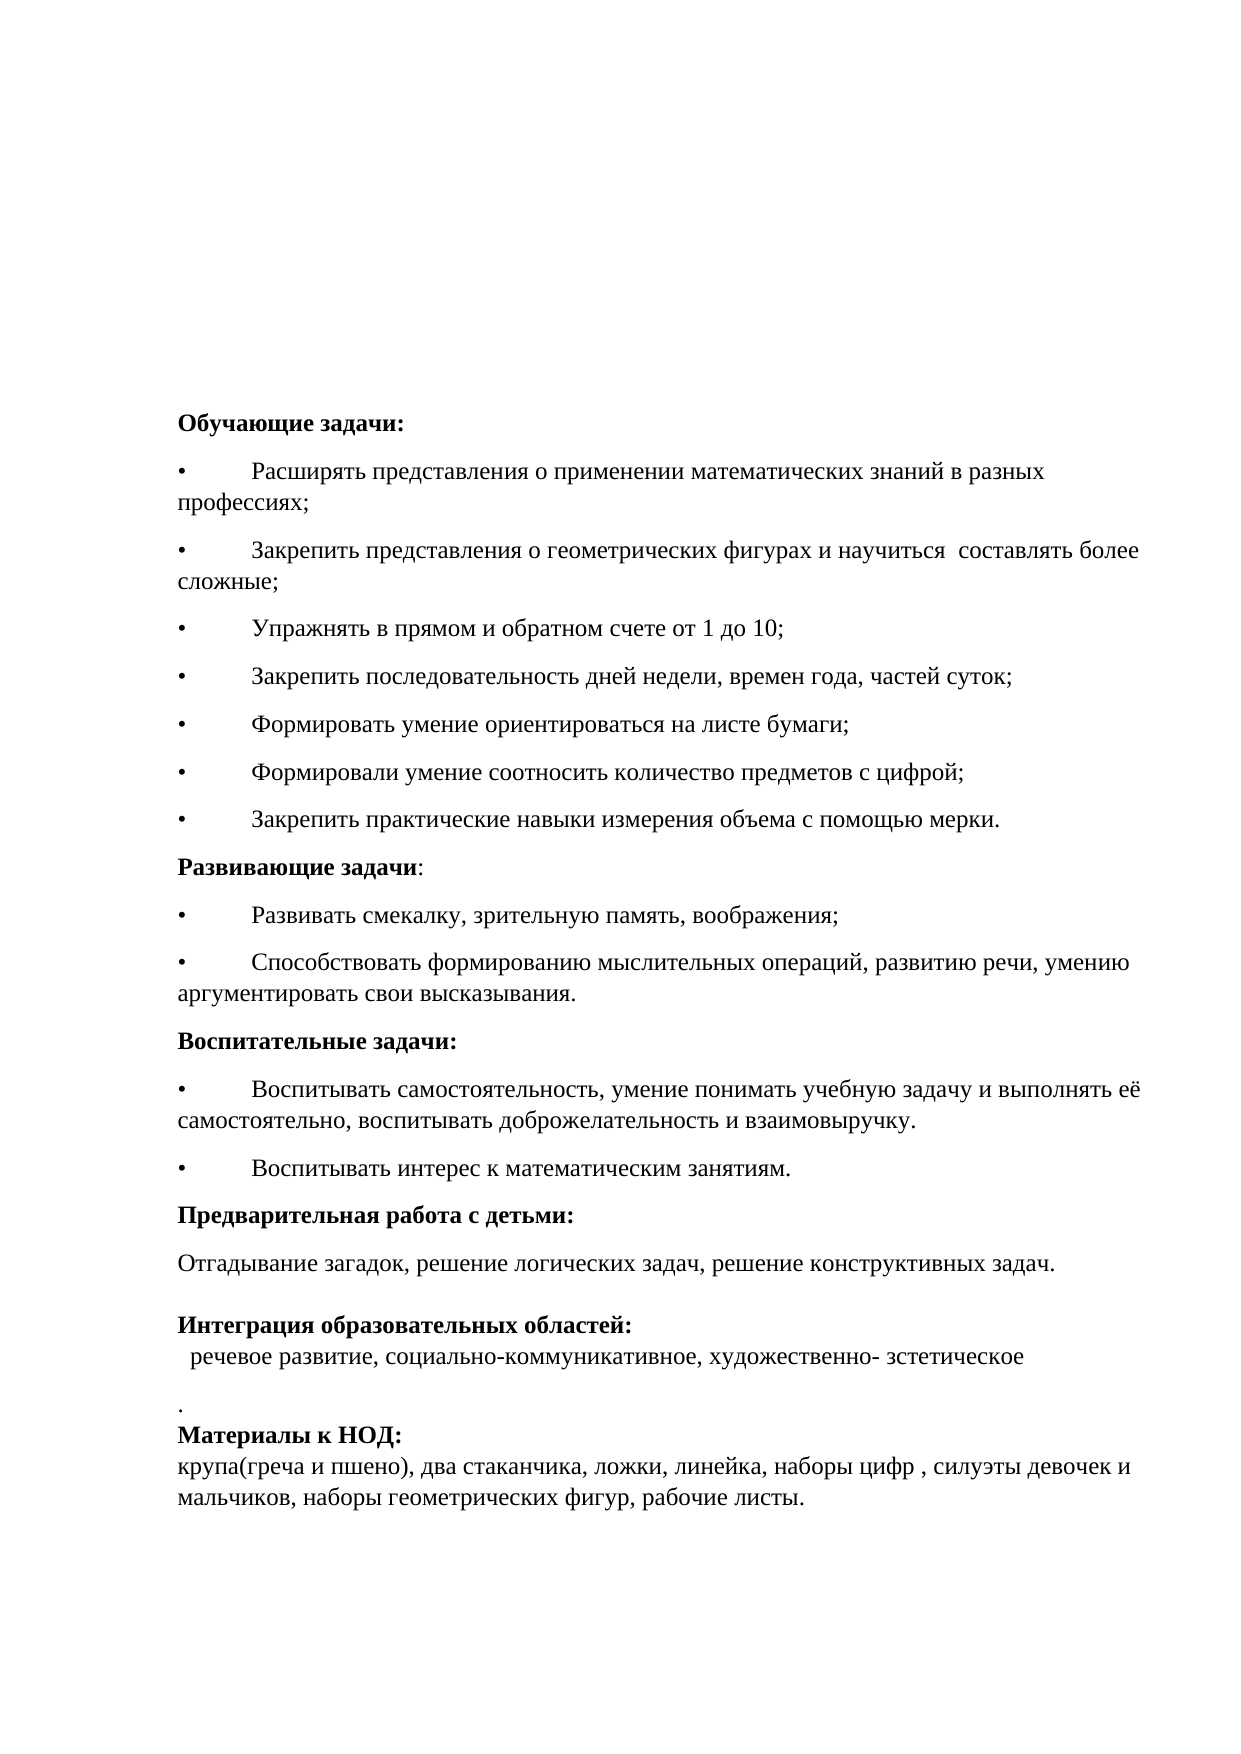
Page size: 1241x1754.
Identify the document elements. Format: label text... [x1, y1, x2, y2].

text • Формировали умение соотносить количество предметов с цифрой; [177, 757, 1152, 785]
text Обучающие задачи: [177, 408, 1152, 437]
text Развивающие задачи: [177, 852, 1152, 881]
text • Воспитывать интерес к математическим занятиям. [177, 1153, 1152, 1181]
text • Закрепить представления о геометрических фигурах и научиться составлять более сложные; [177, 535, 1152, 594]
text • Упражнять в прямом и обратном счете от 1 до 10; [177, 613, 1152, 642]
text • Развивать смекалку, зрительную память, воображения; [177, 900, 1152, 928]
text • Закрепить практические навыки измерения объема с помощью мерки. [177, 804, 1152, 833]
text Предварительная работа с детьми: [177, 1200, 1152, 1229]
text Воспитательные задачи: [177, 1026, 1152, 1055]
text • Закрепить последовательность дней недели, времен года, частей суток; [177, 661, 1152, 690]
text Отгадывание загадок, решение логических задач, решение конструктивных задач. Интеграция образовательных областей: речевое развитие, социально-коммуникативное, художественно- зстетическое [177, 1248, 1152, 1370]
text • Способствовать формированию мыслительных операций, развитию речи, умению аргументировать свои высказывания. [177, 947, 1152, 1007]
text • Воспитывать самостоятельность, умение понимать учебную задачу и выполнять её самостоятельно, воспитывать доброжелательность и взаимовыручку. [177, 1074, 1152, 1134]
text • Формировать умение ориентироваться на листе бумаги; [177, 709, 1152, 738]
text . Материалы к НОД: крупа(греча и пшено), два стаканчика, ложки, линейка, наборы цифр , силуэты девочек и мальчиков, наборы геометрических фигур, рабочие листы. [177, 1389, 1152, 1603]
text • Расширять представления о применении математических знаний в разных профессиях; [177, 456, 1152, 516]
